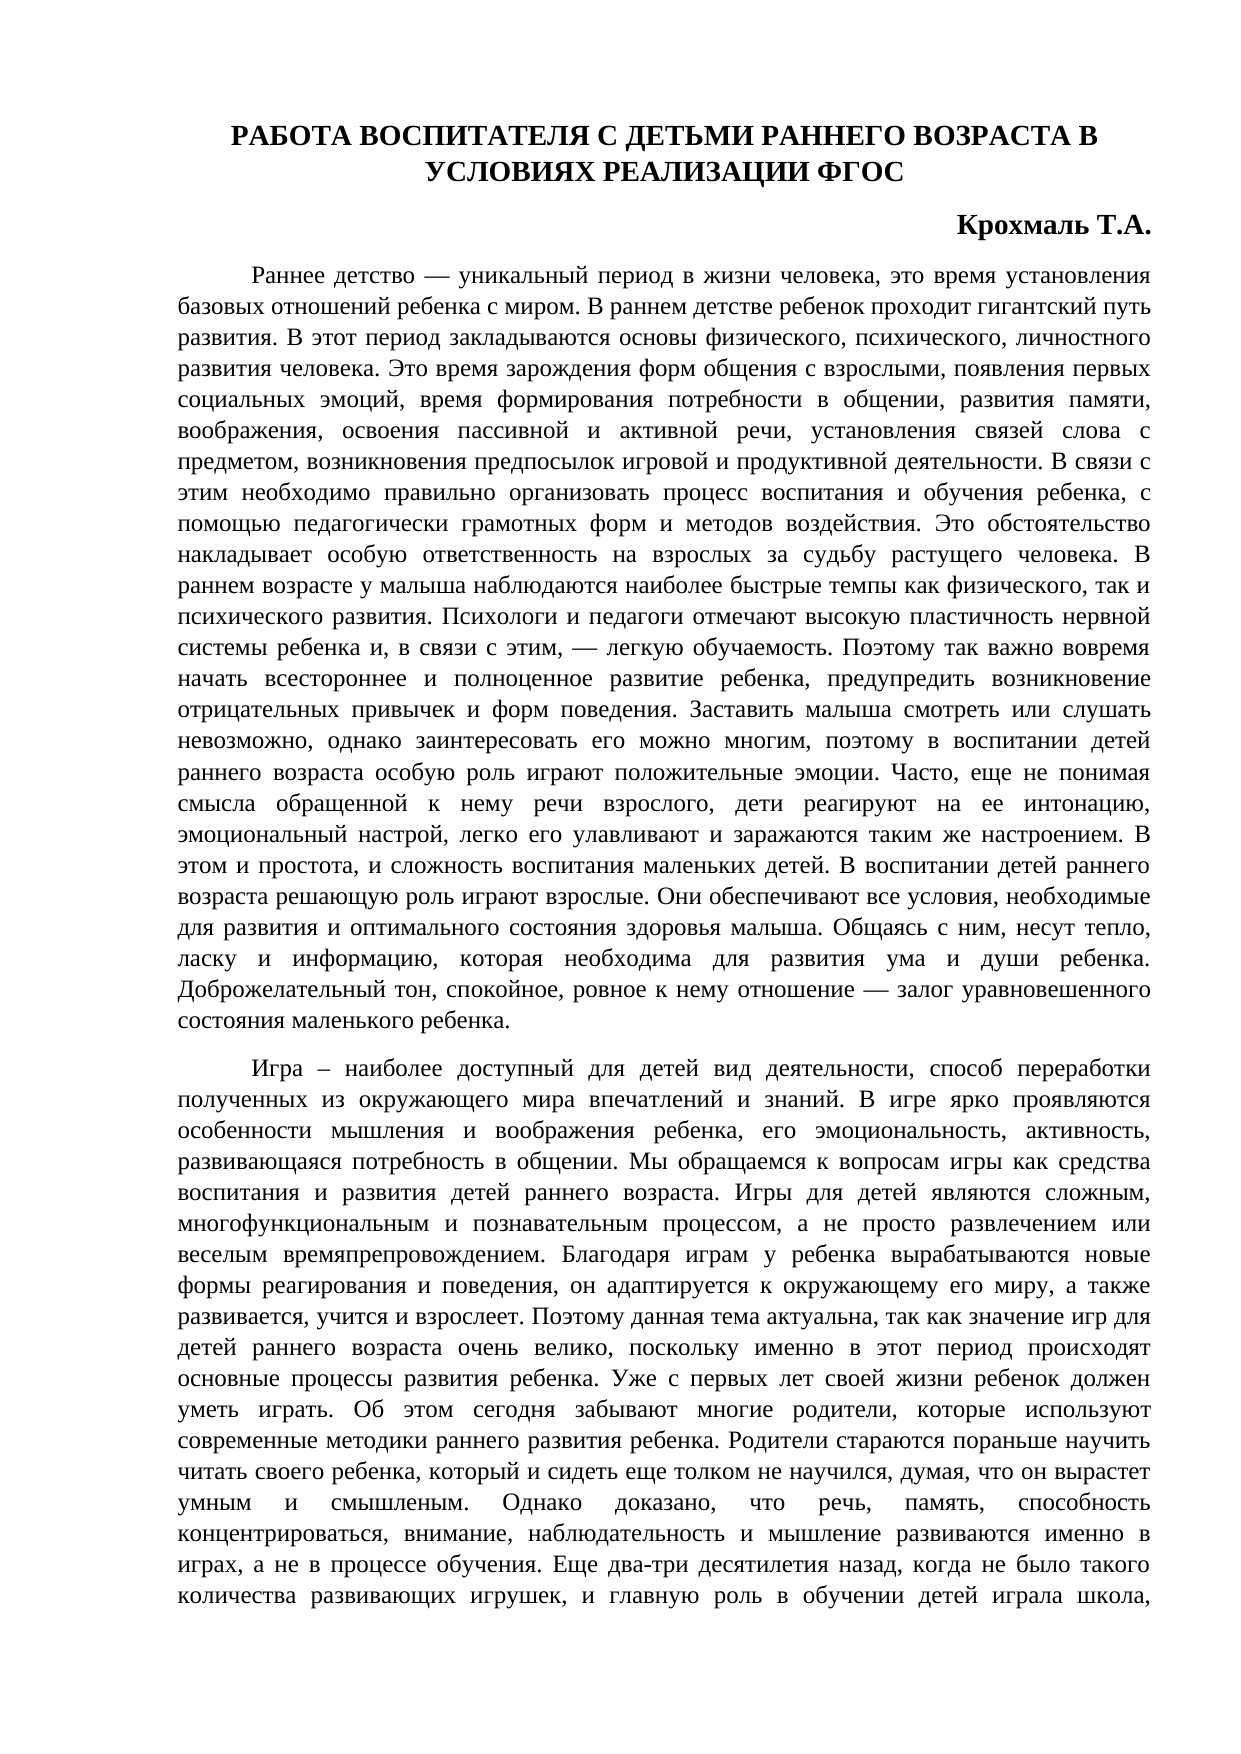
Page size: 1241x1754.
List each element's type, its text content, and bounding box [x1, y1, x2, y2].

text Раннее детство — уникальный период в жизни человека, это время установления базовых отношений ребенка с миром. В раннем детстве ребенок проходит гигантский путь развития. В этот период закладываются основы физического, психического, личностного развития человека. Это время зарождения форм общения с взрослыми, появления первых социальных эмоций, время формирования потребности в общении, развития памяти, воображения, освоения пассивной и активной речи, установления связей слова с предметом, возникновения предпосылок игровой и продуктивной деятельности. В связи с этим необходимо правильно организовать процесс воспитания и обучения ребенка, с помощью педагогически грамотных форм и методов воздействия. Это обстоятельство накладывает особую ответственность на взрослых за судьбу растущего человека. В раннем возрасте у малыша наблюдаются наиболее быстрые темпы как физического, так и психического развития. Психологи и педагоги отмечают высокую пластичность нервной системы ребенка и, в связи с этим, — легкую обучаемость. Поэтому так важно вовремя начать всестороннее и полноценное развитие ребенка, предупредить возникновение отрицательных привычек и форм поведения. Заставить малыша смотреть или слушать невозможно, однако заинтересовать его можно многим, поэтому в воспитании детей раннего возраста особую роль играют положительные эмоции. Часто, еще не понимая смысла обращенной к нему речи взрослого, дети реагируют на ее интонацию, эмоциональный настрой, легко его улавливают и заражаются таким же настроением. В этом и простота, и сложность воспитания маленьких детей. В воспитании детей раннего возраста решающую роль играют взрослые. Они обеспечивают все условия, необходимые для развития и оптимального состояния здоровья малыша. Общаясь с ним, несут тепло, ласку и информацию, которая необходима для развития ума и души ребенка. Доброжелательный тон, спокойное, ровное к нему отношение — залог уравновешенного состояния маленького ребенка. [177, 260, 1152, 1034]
text Крохмаль Т.А. [177, 207, 1152, 241]
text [177, 1053, 1152, 1609]
text РАБОТА ВОСПИТАТЕЛЯ С ДЕТЬМИ РАННЕГО ВОЗРАСТА В УСЛОВИЯХ РЕАЛИЗАЦИИ ФГОС [177, 118, 1152, 188]
